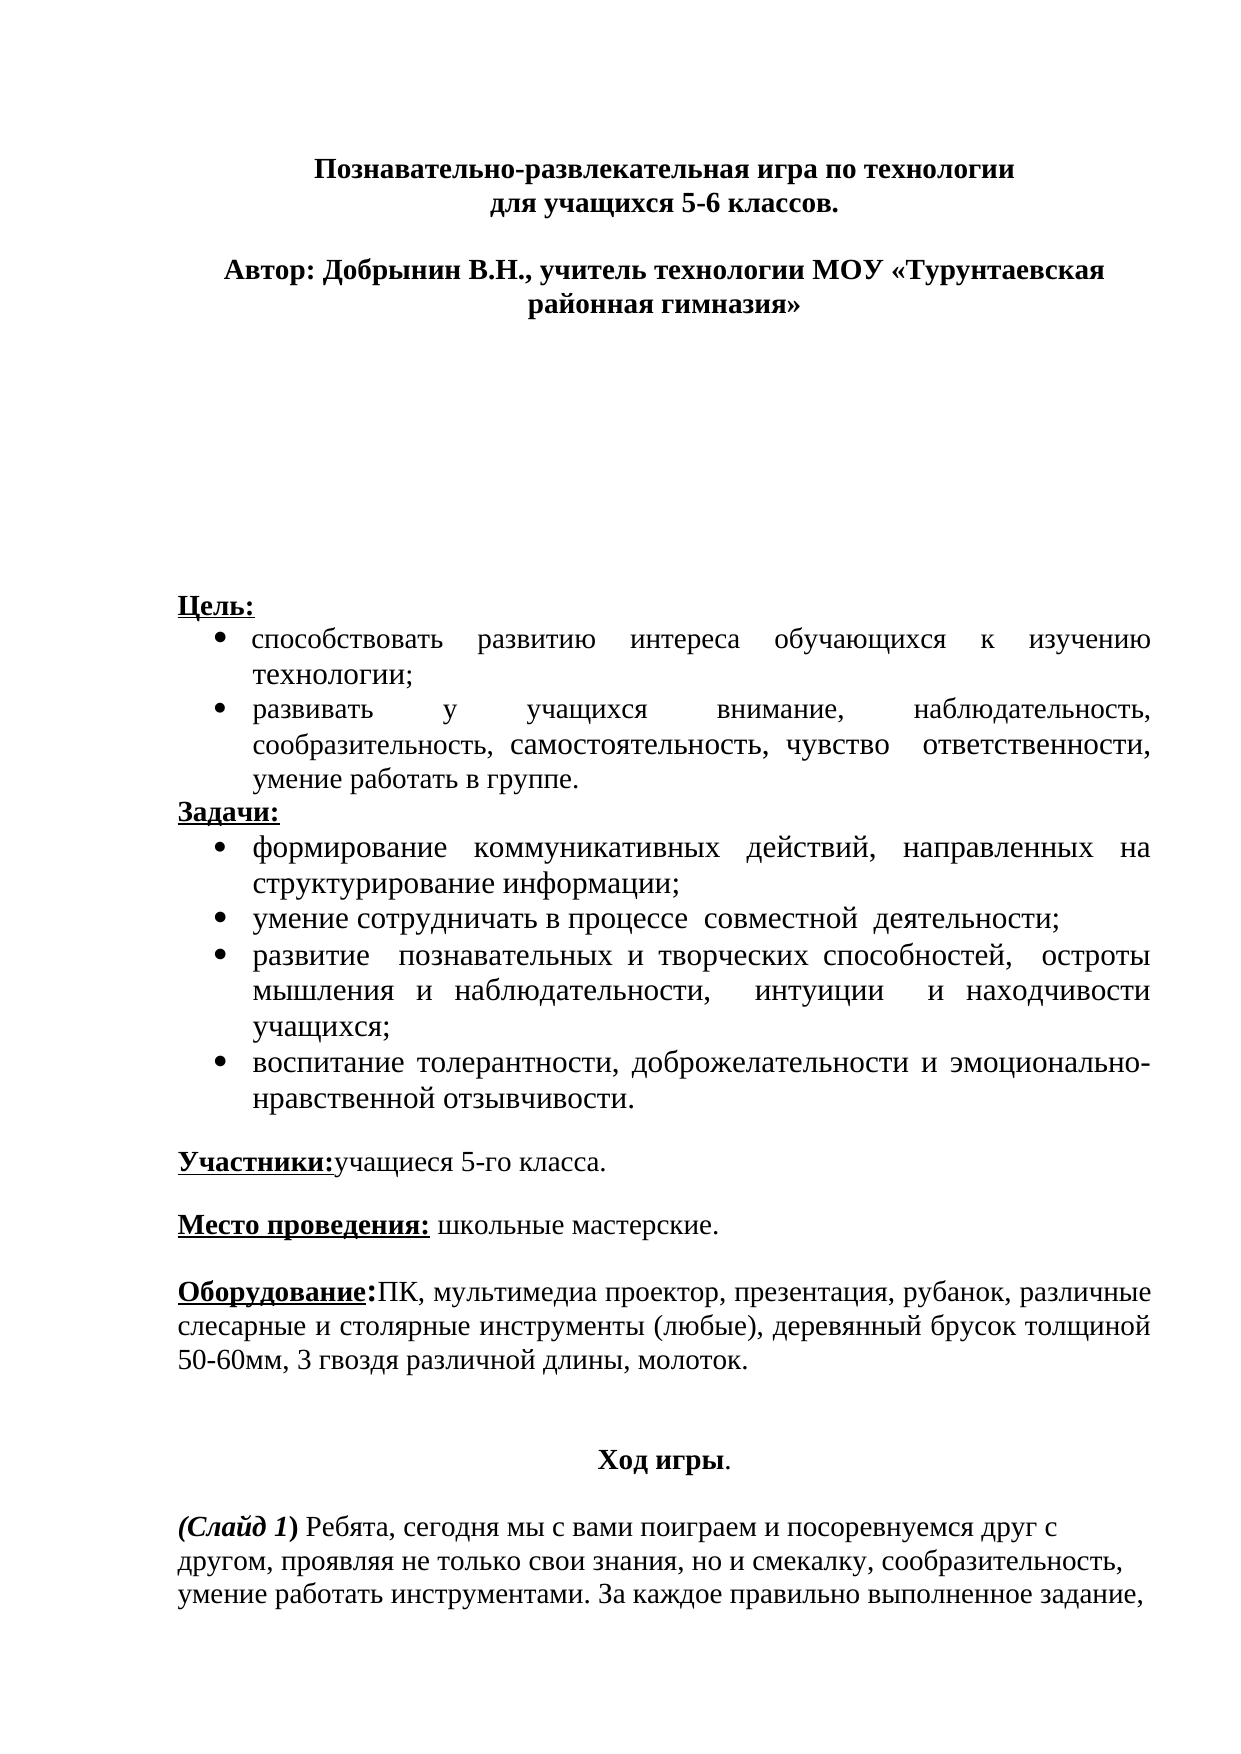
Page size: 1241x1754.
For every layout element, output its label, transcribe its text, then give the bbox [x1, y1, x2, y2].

list формирование коммуникативных действий, направленных на структурирование информации; [215, 828, 1152, 900]
list воспитание толерантности, доброжелательности и эмоционально-нравственной отзывчивости. [215, 1043, 1152, 1115]
text Место проведения: школьные мастерские. [177, 1207, 1152, 1241]
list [177, 1509, 1152, 1610]
list развивать у учащихся внимание, наблюдательность, сообразительность, самостоятельность, чувство ответственности, умение работать в группе. [215, 691, 1152, 794]
text Познавательно-развлекательная игра по технологии [177, 152, 1152, 185]
text Автор: Добрынин В.Н., учитель технологии МОУ «Турунтаевская районная гимназия» [177, 252, 1152, 319]
list способствовать развитию интереса обучающихся к изучению технологии; [215, 621, 1152, 691]
text Участники:учащиеся 5-го класса. [177, 1144, 1152, 1178]
text Цель: [177, 588, 1152, 621]
list развитие познавательных и творческих способностей, остроты мышления и наблюдательности, интуиции и находчивости учащихся; [215, 936, 1152, 1043]
text для учащихся 5-6 классов. [177, 185, 1152, 219]
text Оборудование:ПК, мультимедиа проектор, презентация, рубанок, различные слесарные и столярные инструменты (любые), деревянный брусок толщиной 50-60мм, 3 гвоздя различной длины, молоток. [177, 1270, 1152, 1375]
text Задачи: [177, 794, 1152, 828]
list умение сотрудничать в процессе совместной деятельности; [215, 900, 1152, 936]
text Ход игры. [177, 1442, 1152, 1476]
